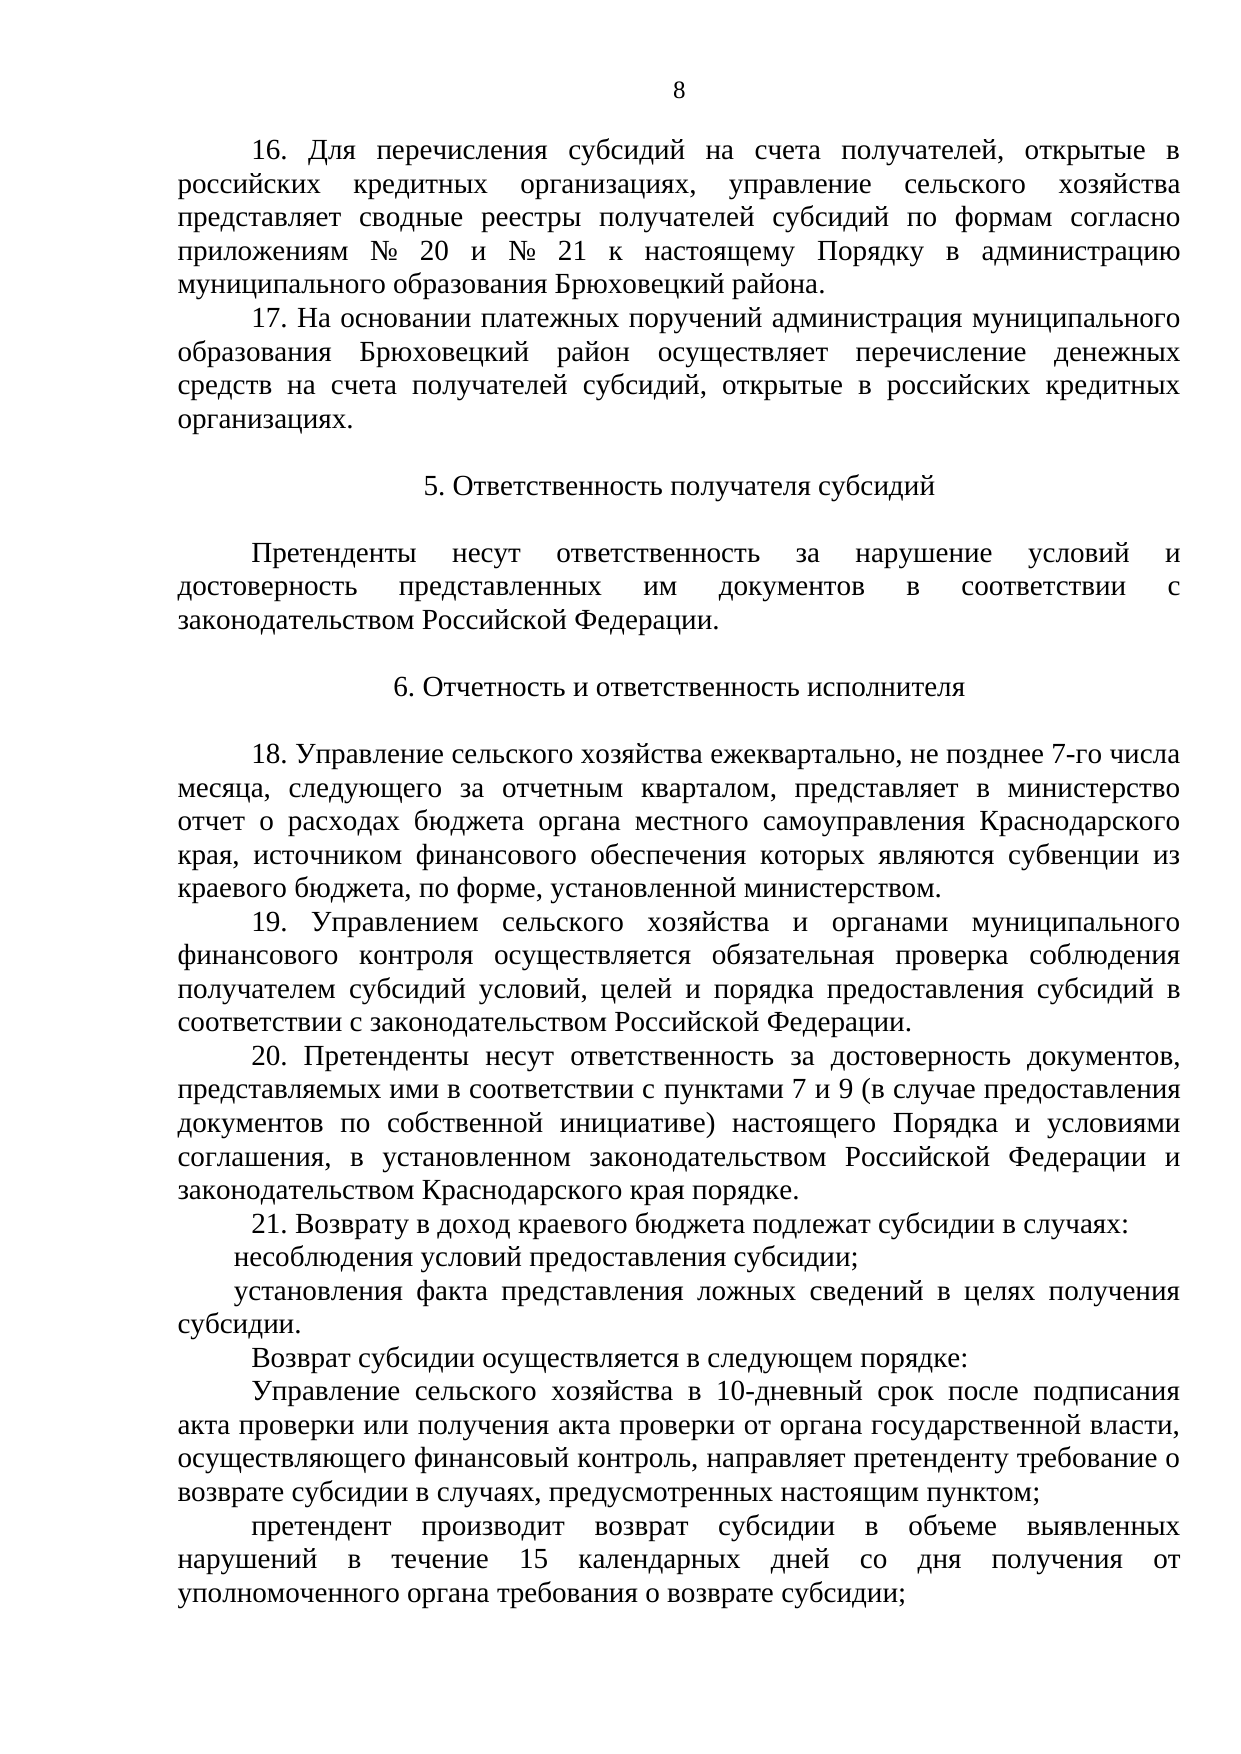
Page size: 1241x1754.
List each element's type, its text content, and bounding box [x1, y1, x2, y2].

text 6. Отчетность и ответственность исполнителя [177, 669, 1181, 703]
text 16. Для перечисления субсидий на счета получателей, открытые в российских кредитных организациях, управление сельского хозяйства представляет сводные реестры получателей субсидий по формам согласно приложениям № 20 и № 21 к настоящему Порядку в администрацию муниципального образования Брюховецкий района. [177, 132, 1181, 300]
text Возврат субсидии осуществляется в следующем порядке: [177, 1340, 1181, 1373]
text 17. На основании платежных поручений администрация муниципального образования Брюховецкий район осуществляет перечисление денежных средств на счета получателей субсидий, открытые в российских кредитных организациях. [177, 300, 1181, 434]
text 20. Претенденты несут ответственность за достоверность документов, представляемых ими в соответствии с пунктами 7 и 9 (в случае предоставления документов по собственной инициативе) настоящего Порядка и условиями соглашения, в установленном законодательством Российской Федерации и законодательством Краснодарского края порядке. [177, 1038, 1181, 1206]
text установления факта представления ложных сведений в целях получения субсидии. [177, 1273, 1181, 1340]
text Управление сельского хозяйства в 10-дневный срок после подписания акта проверки или получения акта проверки от органа государственной власти, осуществляющего финансовый контроль, направляет претенденту требование о возврате субсидии в случаях, предусмотренных настоящим пунктом; [177, 1373, 1181, 1508]
text 19. Управлением сельского хозяйства и органами муниципального финансового контроля осуществляется обязательная проверка соблюдения получателем субсидий условий, целей и порядка предоставления субсидий в соответствии с законодательством Российской Федерации. [177, 904, 1181, 1038]
text 5. Ответственность получателя субсидий [177, 468, 1181, 501]
text несоблюдения условий предоставления субсидии; [177, 1239, 1181, 1273]
text претендент производит возврат субсидии в объеме выявленных нарушений в течение 15 календарных дней со дня получения от уполномоченного органа требования о возврате субсидии; [177, 1508, 1181, 1608]
text 18. Управление сельского хозяйства ежеквартально, не позднее 7-го числа месяца, следующего за отчетным кварталом, представляет в министерство отчет о расходах бюджета органа местного самоуправления Краснодарского края, источником финансового обеспечения которых являются субвенции из краевого бюджета, по форме, установленной министерством. [177, 736, 1181, 904]
text Претенденты несут ответственность за нарушение условий и достоверность представленных им документов в соответствии с законодательством Российской Федерации. [177, 535, 1181, 636]
text 21. Возврату в доход краевого бюджета подлежат субсидии в случаях: [177, 1206, 1181, 1239]
